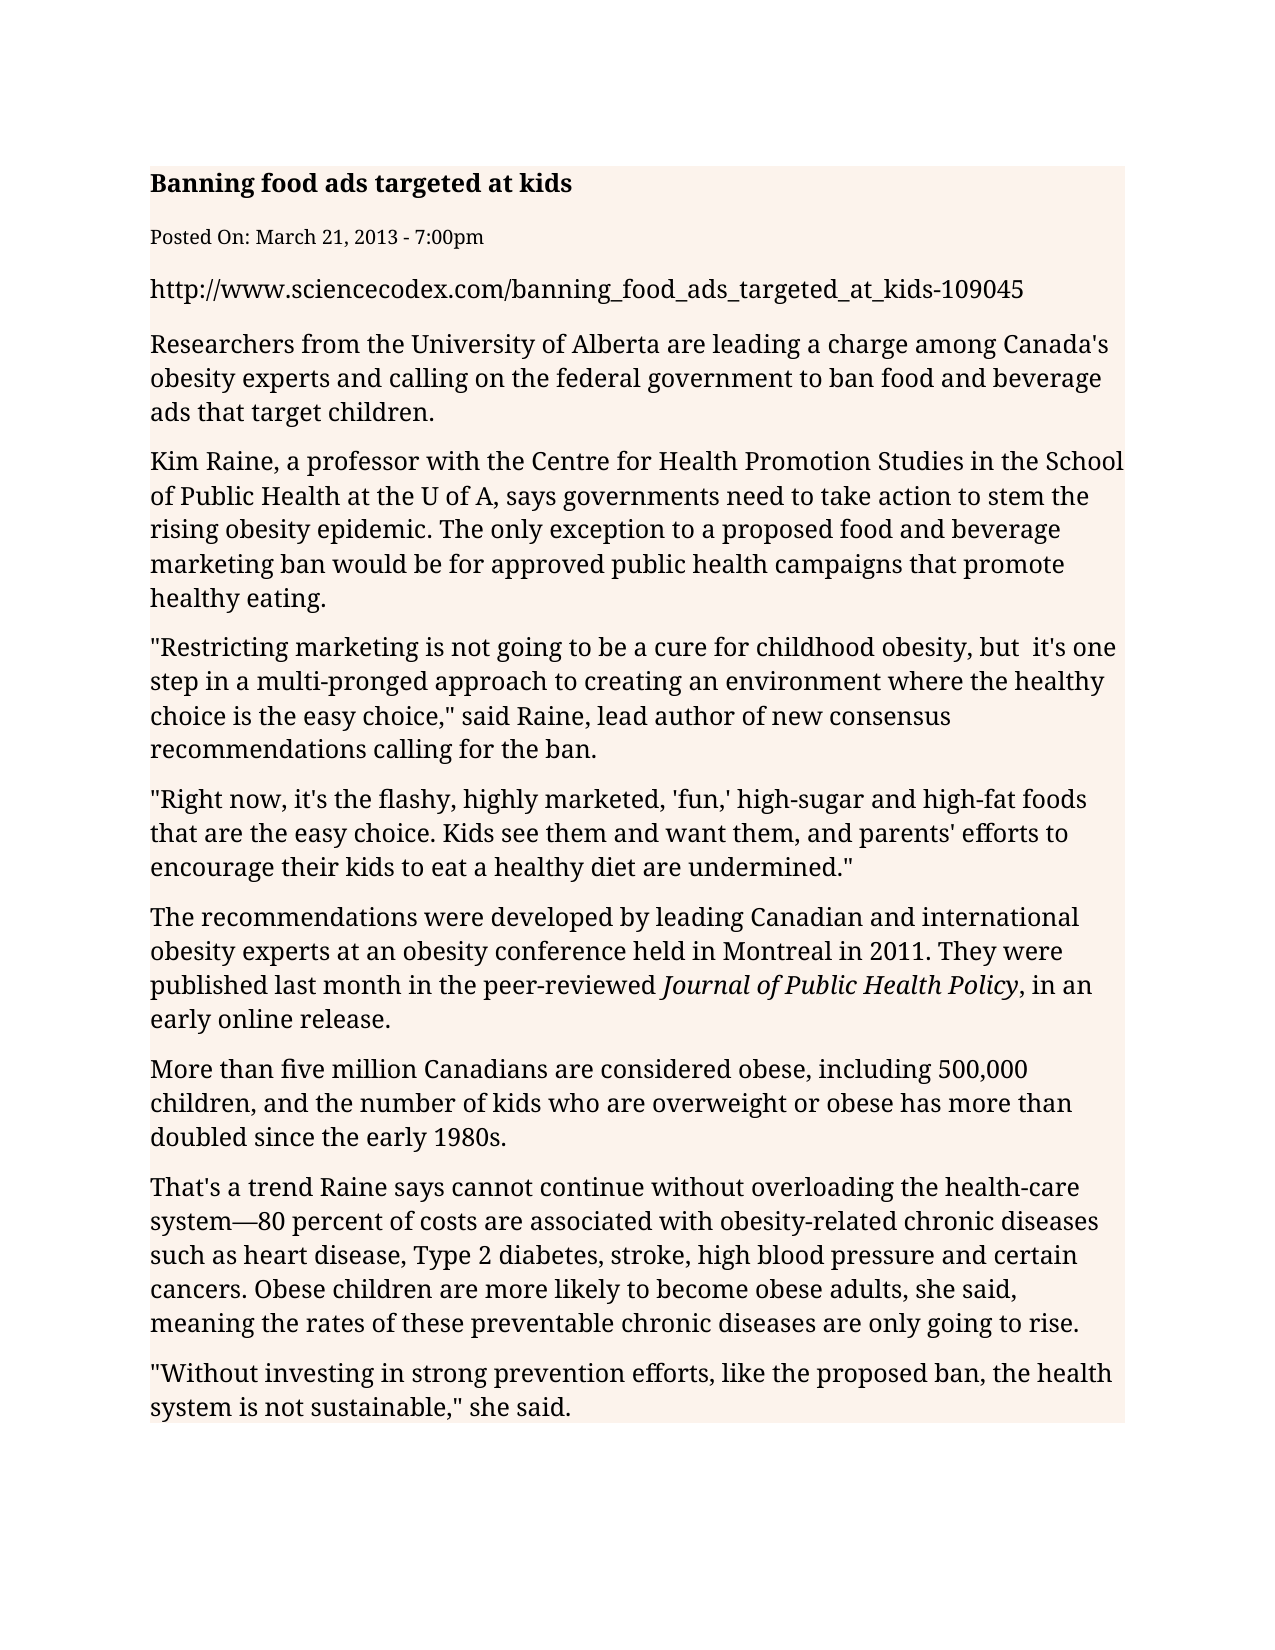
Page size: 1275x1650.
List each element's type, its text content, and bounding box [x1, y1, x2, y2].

text Kim Raine, a professor with the Centre for Health Promotion Studies in the School of Public Health at the U of A, says governments need to take action to stem the rising obesity epidemic. The only exception to a proposed food and beverage marketing ban would be for approved public health campaigns that promote healthy eating. [150, 444, 1125, 614]
text More than five million Canadians are considered obese, including 500,000 children, and the number of kids who are overweight or obese has more than doubled since the early 1980s. [150, 1052, 1125, 1154]
text The recommendations were developed by leading Canadian and international obesity experts at an obesity conference held in Montreal in 2011. They were published last month in the peer-reviewed Journal of Public Health Policy, in an early online release. [150, 900, 1125, 1036]
text http://www.sciencecodex.com/banning_food_ads_targeted_at_kids-109045 [150, 271, 1125, 305]
text Posted On: March 21, 2013 - 7:00pm [150, 221, 1125, 251]
text "Restricting marketing is not going to be a cure for childhood obesity, but it's one step in a multi-pronged approach to creating an environment where the healthy choice is the easy choice," said Raine, lead author of new consensus recommendations calling for the ban. [150, 630, 1125, 766]
text Researchers from the University of Alberta are leading a charge among Canada's obesity experts and calling on the federal government to ban food and beverage ads that target children. [150, 326, 1125, 428]
text "Right now, it's the flashy, highly marketed, 'fun,' high-sugar and high-fat foods that are the easy choice. Kids see them and want them, and parents' efforts to encourage their kids to eat a healthy diet are undermined." [150, 782, 1125, 884]
text Banning food ads targeted at kids [150, 166, 1125, 200]
text "Without investing in strong prevention efforts, like the proposed ban, the health system is not sustainable," she said. [150, 1355, 1125, 1423]
text That's a trend Raine says cannot continue without overloading the health-care system—80 percent of costs are associated with obesity-related chronic diseases such as heart disease, Type 2 diabetes, stroke, high blood pressure and certain cancers. Obese children are more likely to become obese adults, she said, meaning the rates of these preventable chronic diseases are only going to rise. [150, 1169, 1125, 1340]
